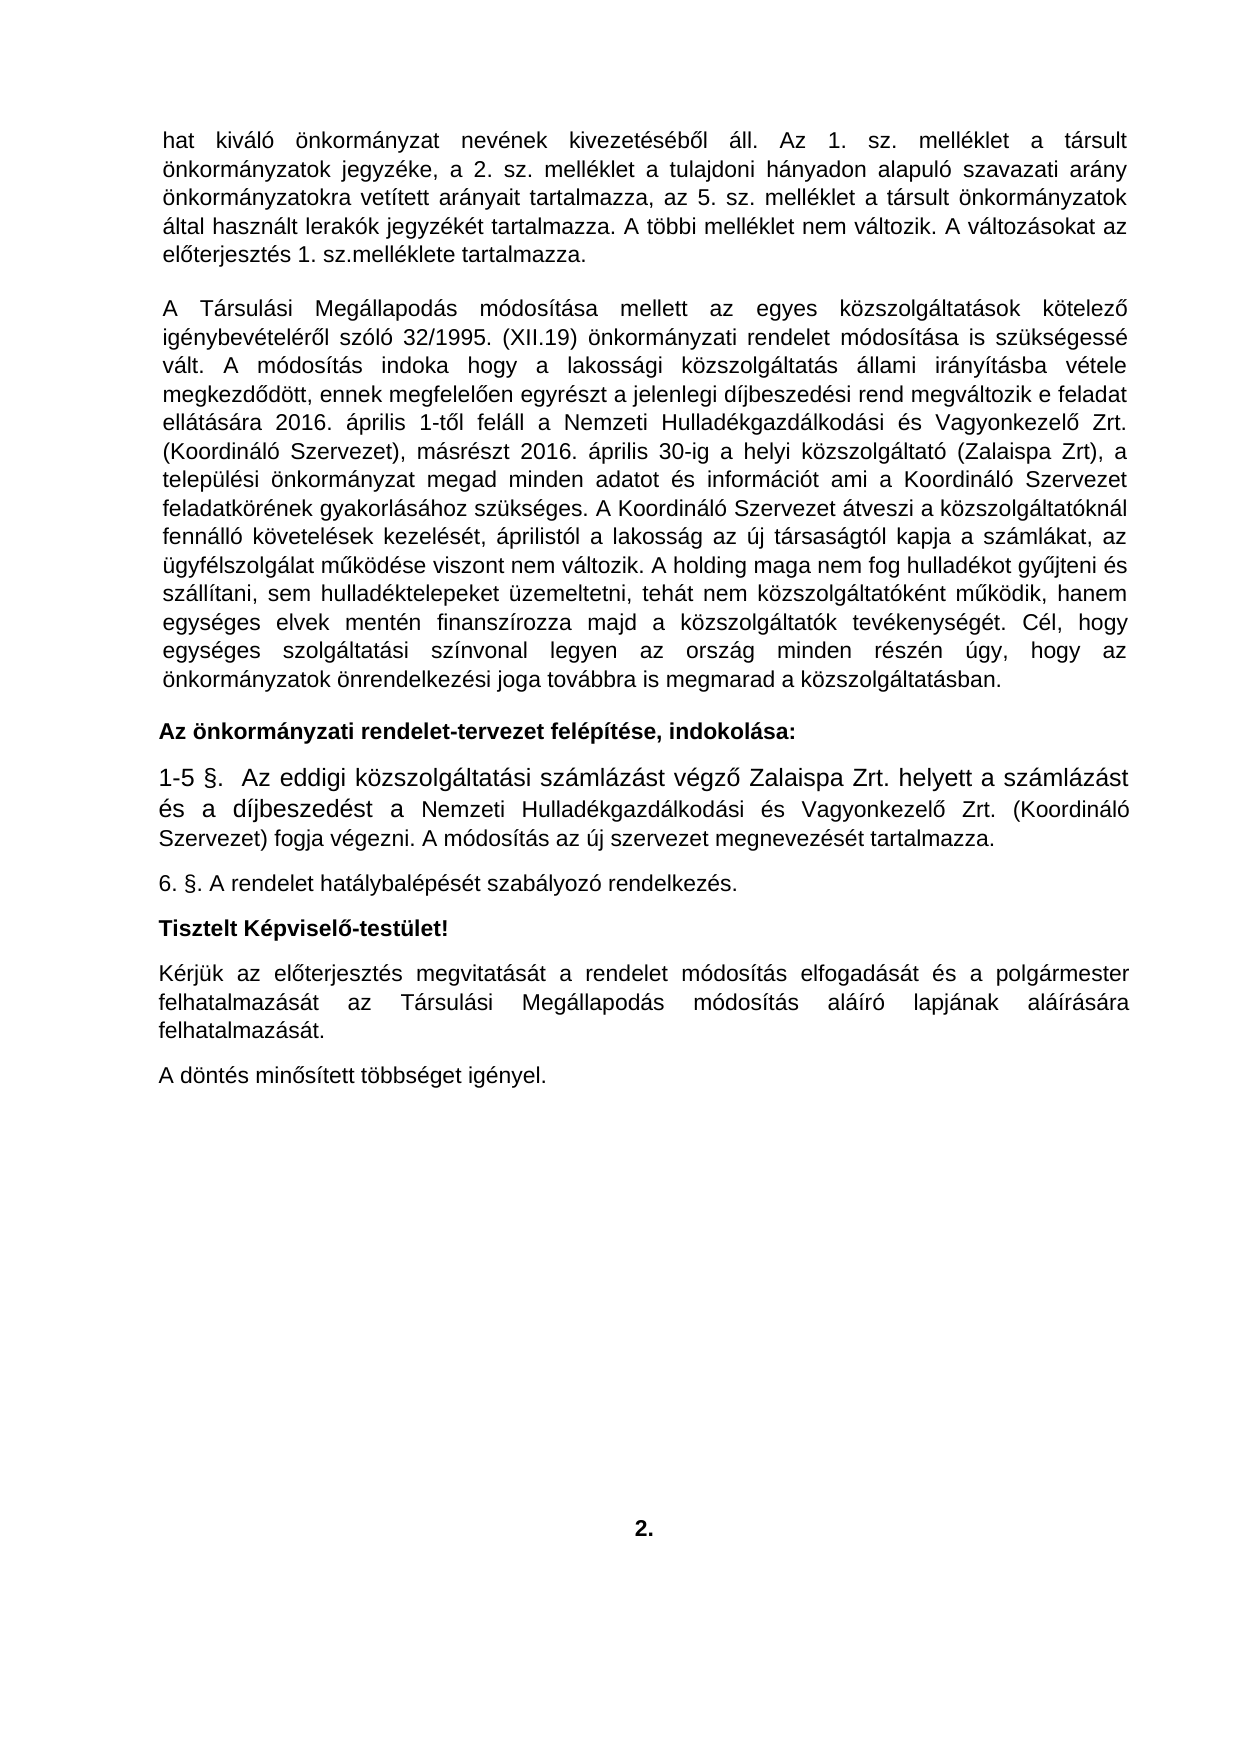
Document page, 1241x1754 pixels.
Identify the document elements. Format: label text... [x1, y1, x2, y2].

text 2. [158, 1515, 1130, 1542]
text 1-5 §. Az eddigi közszolgáltatási számlázást végző Zalaispa Zrt. helyett a számlázást és a díjbeszedést a Nemzeti Hulladékgazdálkodási és Vagyonkezelő Zrt. (Koordináló Szervezet) fogja végezni. A módosítás az új szervezet megnevezését tartalmazza. [158, 763, 1130, 851]
text 6. §. A rendelet hatálybalépését szabályozó rendelkezés. [158, 870, 1130, 897]
text A Társulási Megállapodás módosítása mellett az egyes közszolgáltatások kötelező igénybevételéről szóló 32/1995. (XII.19) önkormányzati rendelet módosítása is szükségessé vált. A módosítás indoka hogy a lakossági közszolgáltatás állami irányításba vétele megkezdődött, ennek megfelelően egyrészt a jelenlegi díjbeszedési rend megváltozik e feladat ellátására 2016. április 1-től feláll a Nemzeti Hulladékgazdálkodási és Vagyonkezelő Zrt. (Koordináló Szervezet), másrészt 2016. április 30-ig a helyi közszolgáltató (Zalaispa Zrt), a települési önkormányzat megad minden adatot és információt ami a Koordináló Szervezet feladatkörének gyakorlásához szükséges. A Koordináló Szervezet átveszi a közszolgáltatóknál fennálló követelések kezelését, áprilistól a lakosság az új társaságtól kapja a számlákat, az ügyfélszolgálat működése viszont nem változik. A holding maga nem fog hulladékot gyűjteni és szállítani, sem hulladéktelepeket üzemeltetni, tehát nem közszolgáltatóként működik, hanem egységes elvek mentén finanszírozza majd a közszolgáltatók tevékenységét. Cél, hogy egységes szolgáltatási színvonal legyen az ország minden részén úgy, hogy az önkormányzatok önrendelkezési joga továbbra is megmarad a közszolgáltatásban. [162, 293, 1128, 693]
text Tisztelt Képviselő-testület! [158, 915, 1130, 942]
text A döntés minősített többséget igényel. [158, 1062, 1130, 1089]
text Az önkormányzati rendelet-tervezet felépítése, indokolása: [158, 718, 1130, 744]
text Kérjük az előterjesztés megvitatását a rendelet módosítás elfogadását és a polgármester felhatalmazását az Társulási Megállapodás módosítás aláíró lapjának aláírására felhatalmazását. [158, 960, 1130, 1044]
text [162, 126, 1128, 268]
